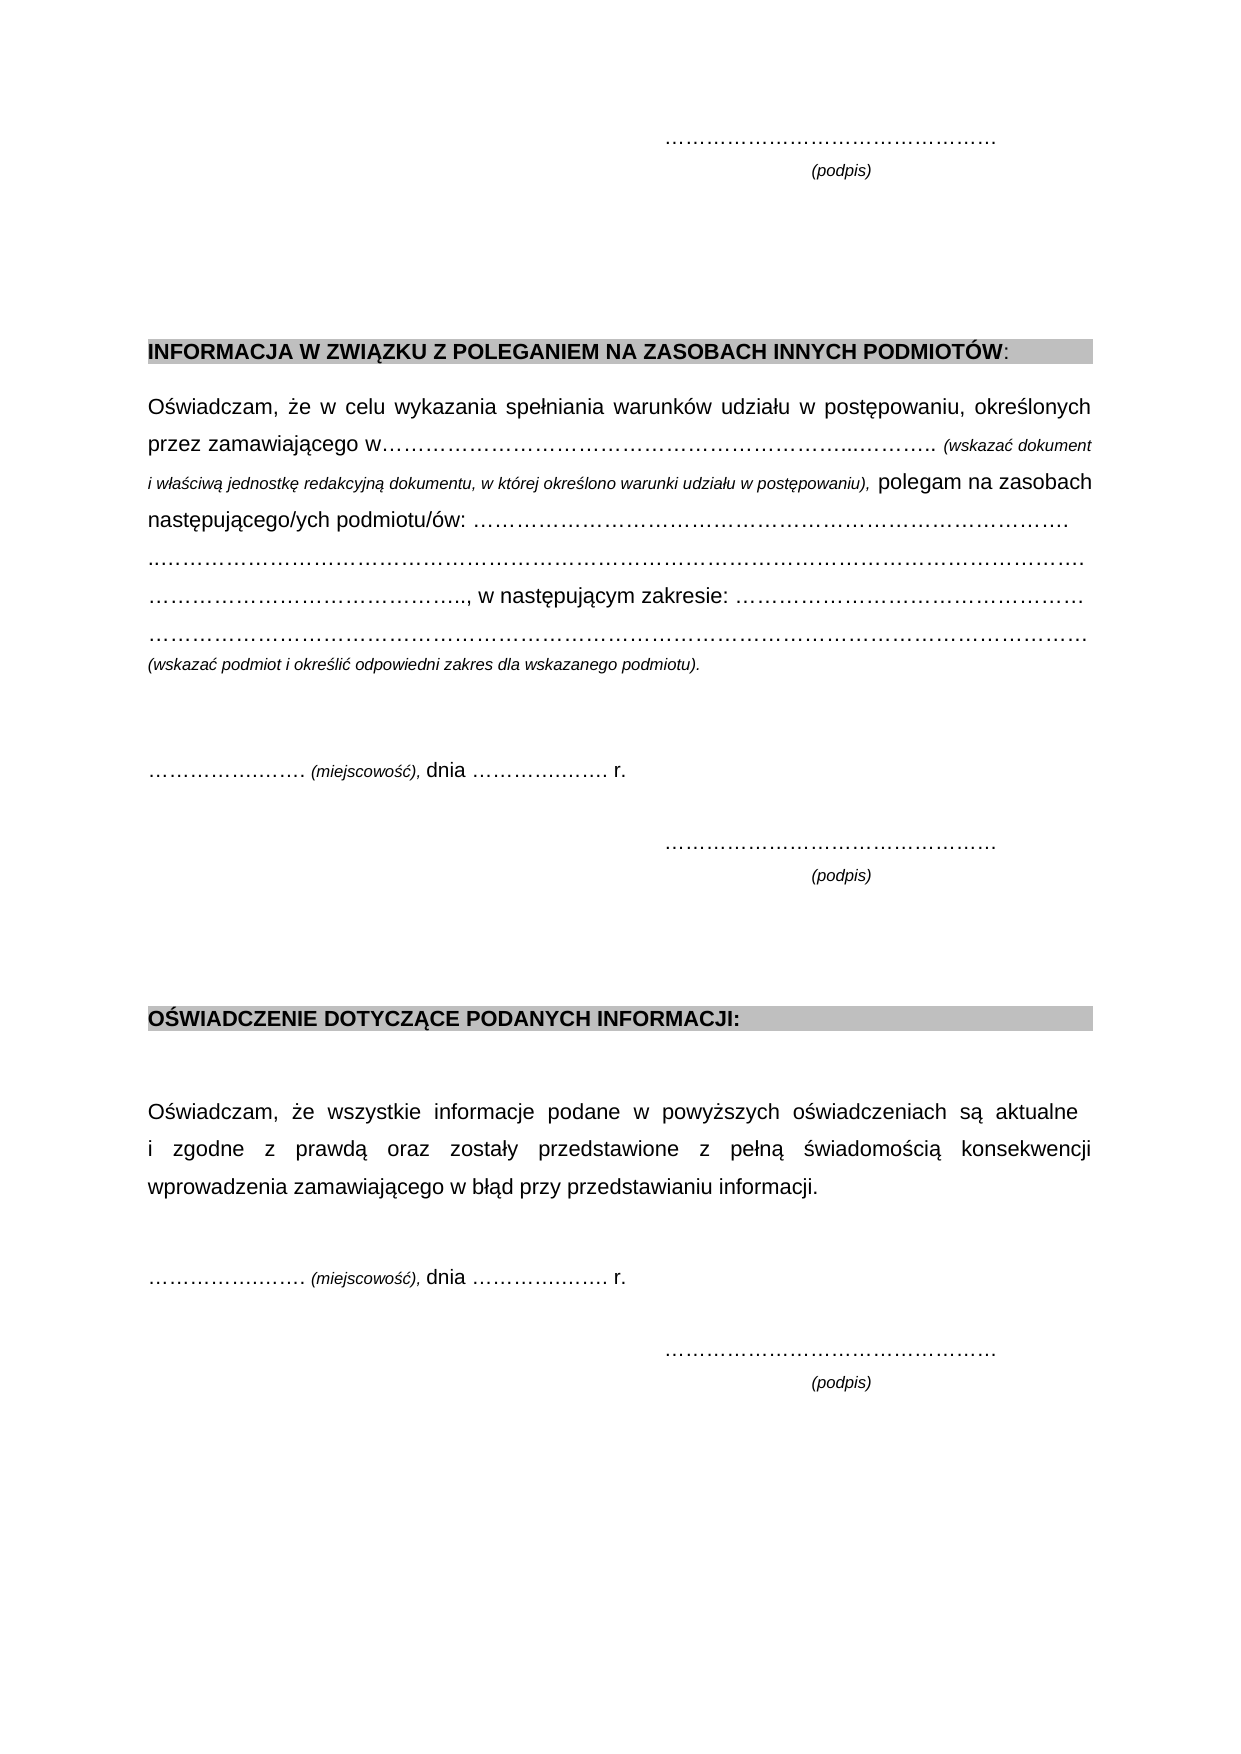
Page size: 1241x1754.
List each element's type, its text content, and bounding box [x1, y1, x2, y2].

text Oświadczam, że wszystkie informacje podane w powyższych oświadczeniach są aktualne i zgodne z prawdą oraz zostały przedstawione z pełną świadomością konsekwencji wprowadzenia zamawiającego w błąd przy przedstawianiu informacji. [148, 1098, 1093, 1199]
text ………………………………………… [148, 124, 1093, 148]
text Oświadczam, że w celu wykazania spełniania warunków udziału w postępowaniu, określonych przez zamawiającego w………………………………………………………...……….. (wskazać dokument i właściwą jednostkę redakcyjną dokumentu, w której określono warunki udziału w postępowaniu), polegam na zasobach następującego/ych podmiotu/ów: ………………………………………………………………………. [148, 393, 1093, 532]
text INFORMACJA W ZWIĄZKU Z POLEGANIEM NA ZASOBACH INNYCH PODMIOTÓW: [148, 339, 1093, 364]
text (podpis) [738, 866, 1093, 885]
text (podpis) [738, 161, 1093, 180]
text …………….……. (miejscowość), dnia ………….……. r. [148, 758, 1093, 782]
text (podpis) [738, 1372, 1093, 1392]
text …………….……. (miejscowość), dnia ………….……. r. [148, 1264, 1093, 1288]
text ………………………………………… [148, 1336, 1093, 1360]
text ………………………………………………………………………………………………………………… (wskazać podmiot i określić odpowiedni zakres dla wskazanego podmiotu). [148, 620, 1093, 674]
text OŚWIADCZENIE DOTYCZĄCE PODANYCH INFORMACJI: [148, 1006, 1093, 1031]
text ..……………………………………………………………………………………………………………….…………………………………….., w następującym zakresie: ………………………………………… [148, 545, 1093, 608]
text ………………………………………… [148, 829, 1093, 853]
